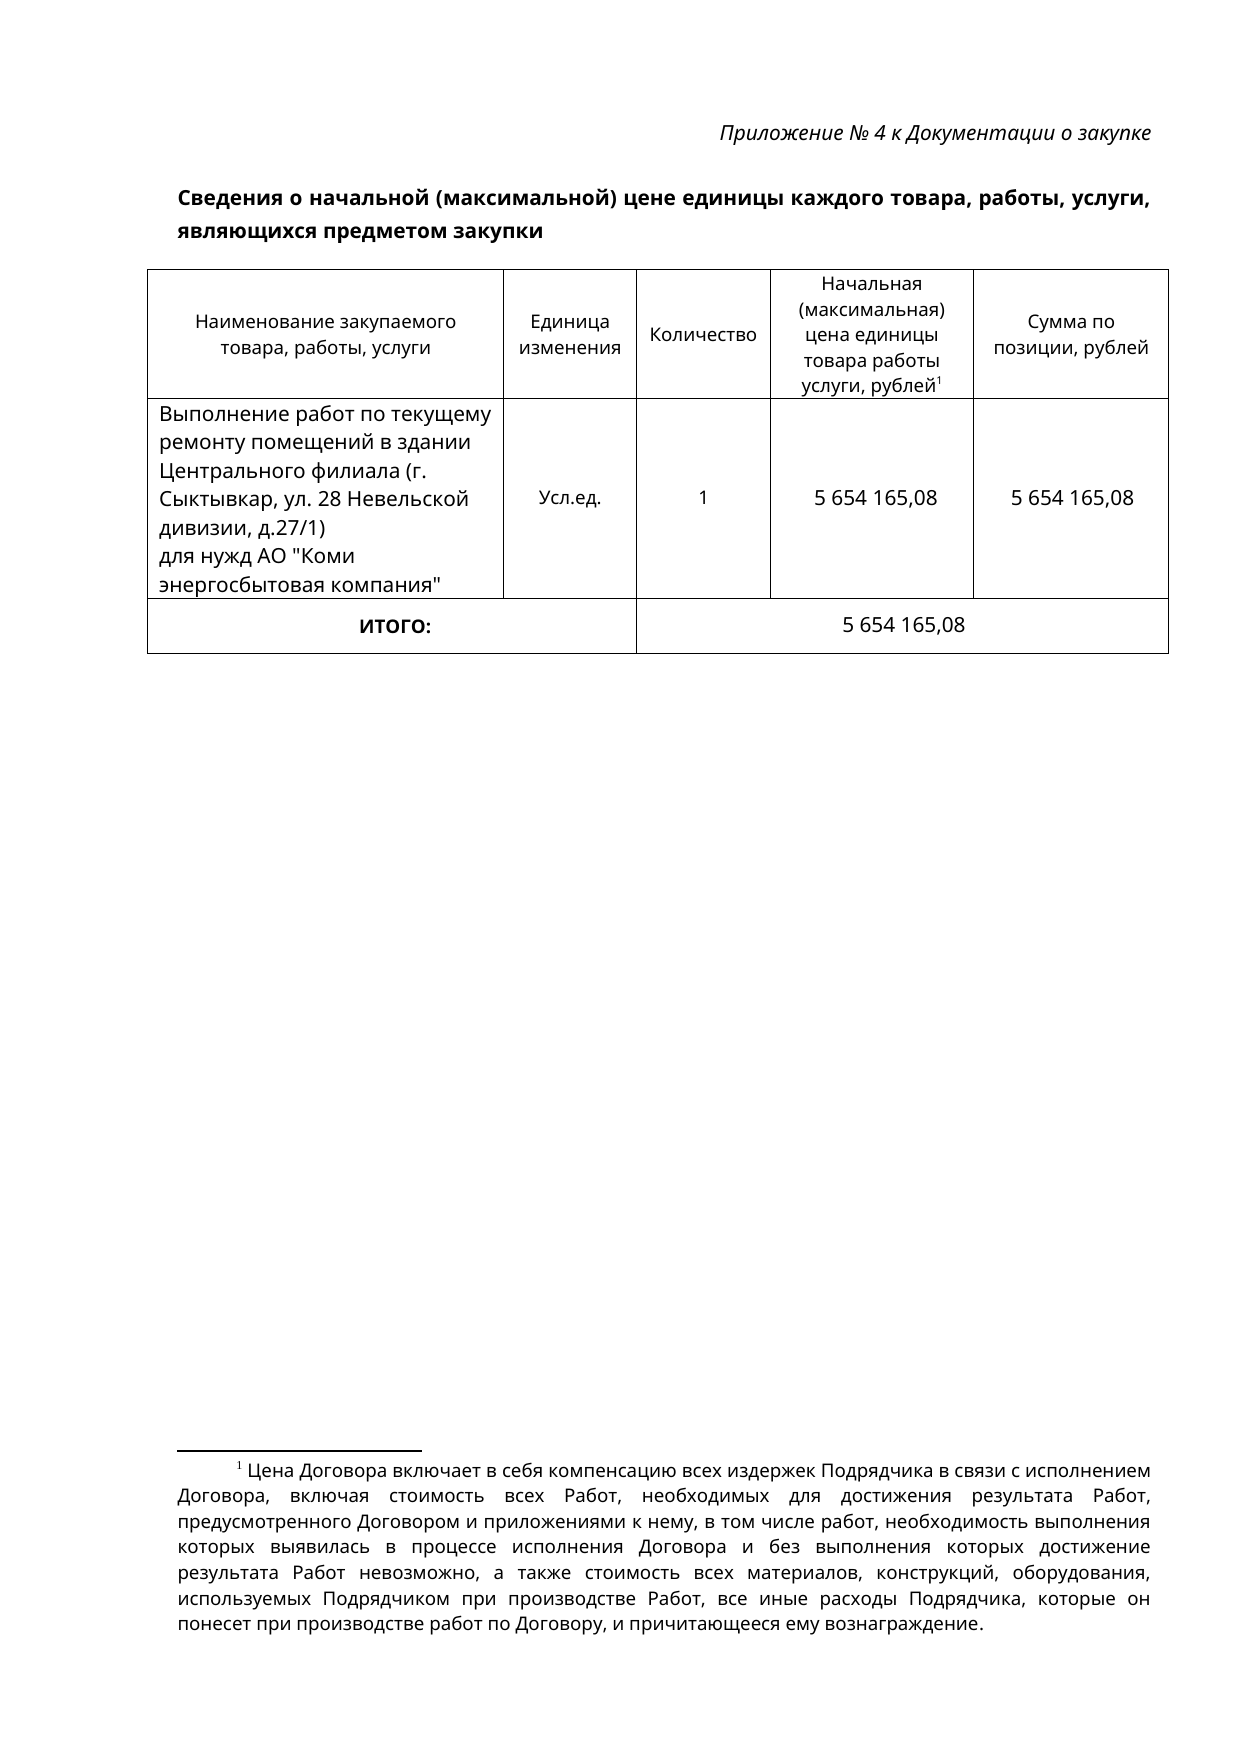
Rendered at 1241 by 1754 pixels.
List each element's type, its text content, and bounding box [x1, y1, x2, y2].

list Приложение № 4 к Документации о закупке [252, 118, 1152, 147]
table_cell 5 654 165,08 [771, 399, 973, 598]
table_cell 1 [637, 399, 770, 598]
table_header Сумма по позиции, рублей [974, 270, 1168, 398]
table_cell Выполнение работ по текущему ремонту помещений в здании Центрального филиала (г. Сыктывкар, ул. 28 Невельской дивизии, д.27/1) для нужд АО "Коми энергосбытовая компания" [148, 399, 503, 598]
table_cell Усл.ед. [504, 399, 636, 598]
text Сведения о начальной (максимальной) цене единицы каждого товара, работы, услуги, являющихся предметом закупки [177, 183, 1152, 244]
table_cell 5 654 165,08 [974, 399, 1168, 598]
table_header Наименование закупаемого товара, работы, услуги [148, 270, 503, 398]
table_header Единица изменения [504, 270, 636, 398]
table_cell 5 654 165,08 [637, 599, 1168, 653]
table_header Начальная (максимальная) цена единицы товара работы услуги, рублей [771, 270, 973, 398]
table_cell ИТОГО: [148, 599, 636, 653]
table_header Количество [637, 270, 770, 398]
